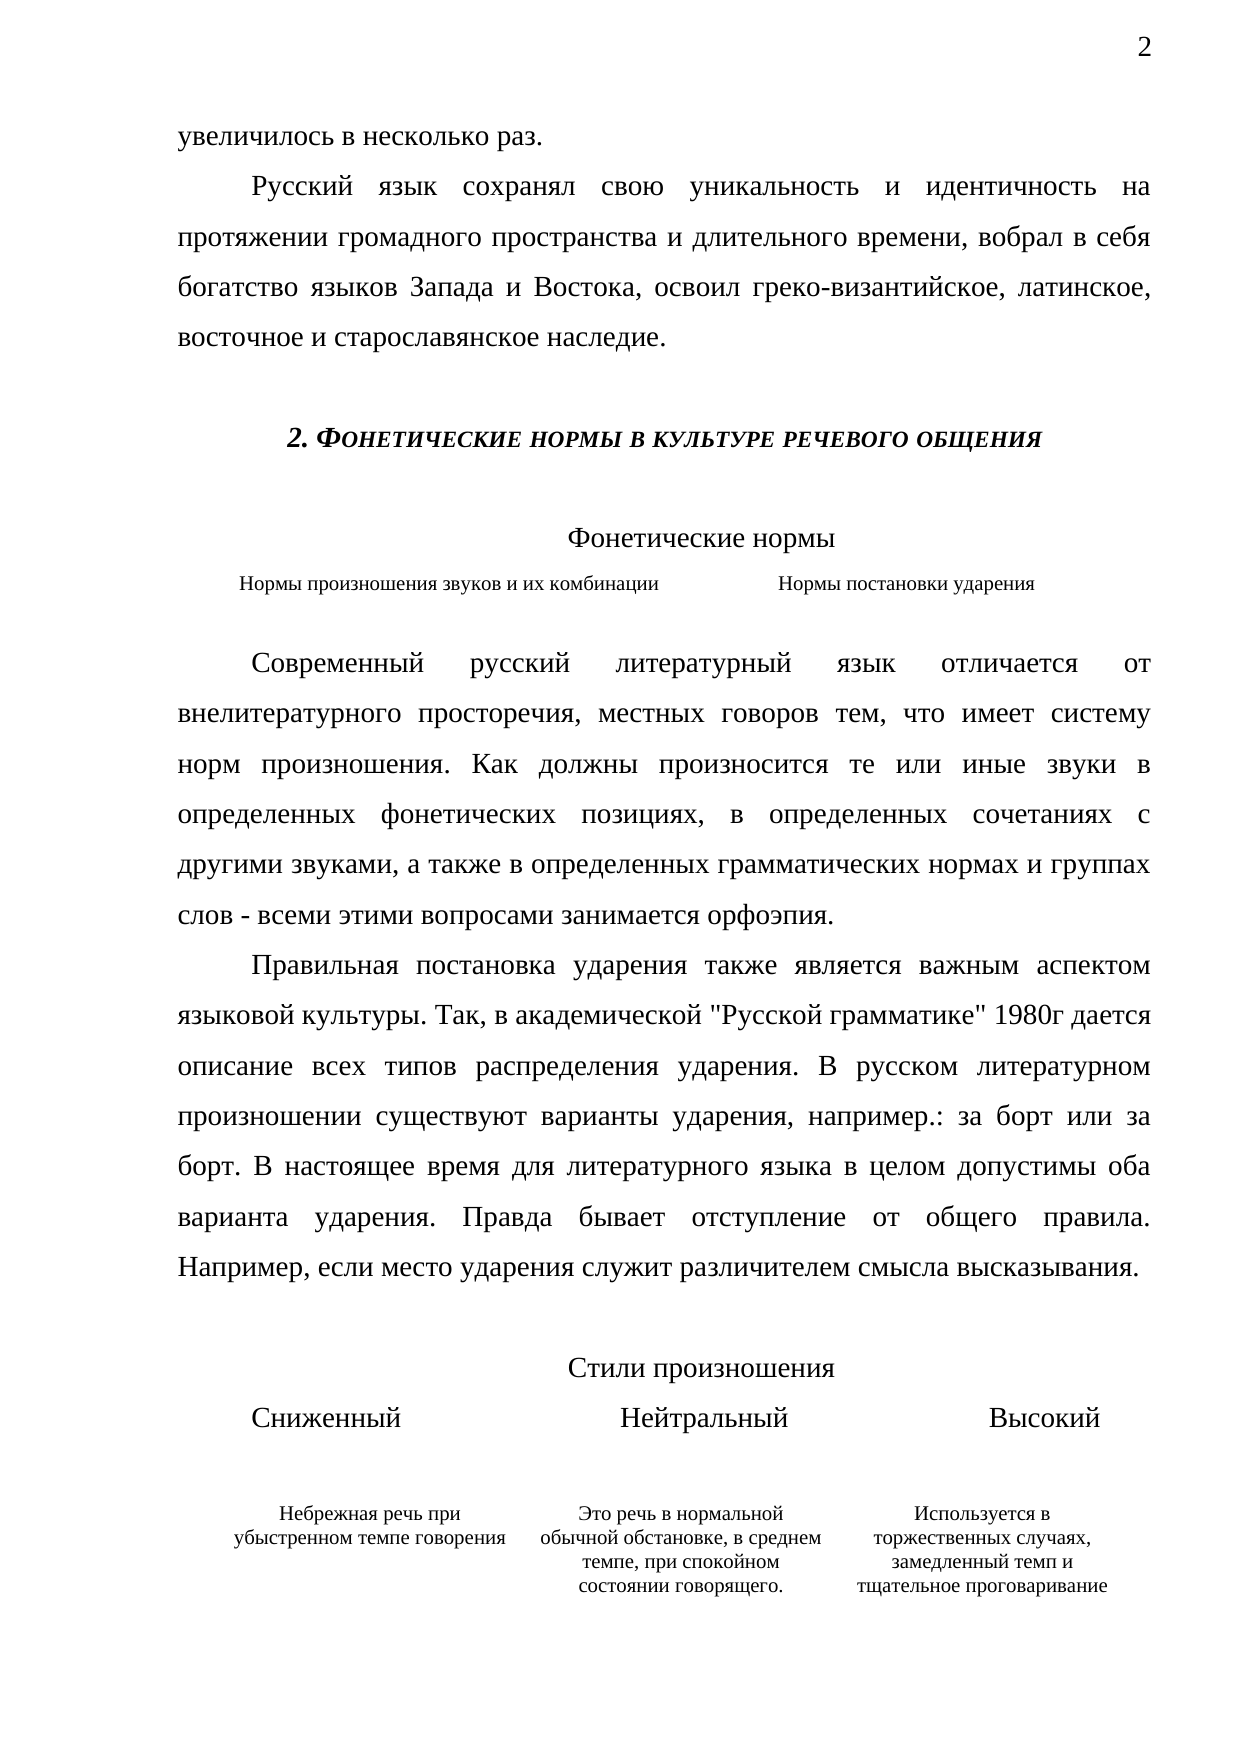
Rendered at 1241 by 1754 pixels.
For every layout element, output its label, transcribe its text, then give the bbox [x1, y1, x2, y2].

table_header Нормы произношения звуков и их комбинации [214, 571, 684, 595]
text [177, 118, 1152, 152]
text Правильная постановка ударения также является важным аспектом языковой культуры. Так, в академической "Русской грамматике" 1980г дается описание всех типов распределения ударения. В русском литературном произношении существуют варианты ударения, например.: за борт или за борт. В настоящее время для литературного языка в целом допустимы оба варианта ударения. Правда бывает отступление от общего правила. Например, если место ударения служит различителем смысла высказывания. [177, 947, 1152, 1283]
text Сниженный Нейтральный Высокий [177, 1400, 1152, 1433]
text Русский язык сохранял свою уникальность и идентичность на протяжении громадного пространства и длительного времени, вобрал в себя богатство языков Запада и Востока, освоил греко-византийское, латинское, восточное и старославянское наследие. [177, 168, 1152, 353]
table_header Нормы постановки ударения [684, 571, 1128, 595]
table_header Используется в торжественных случаях, замедленный темп и тщательное проговаривание [836, 1501, 1128, 1597]
text Современный русский литературный язык отличается от внелитературного просторечия, местных говоров тем, что имеет систему норм произношения. Как должны произносится те или иные звуки в определенных фонетических позициях, в определенных сочетаниях с другими звуками, а также в определенных грамматических нормах и группах слов - всеми этими вопросами занимается орфоэпия. [177, 645, 1152, 930]
table_header Это речь в нормальной обычной обстановке, в среднем темпе, при спокойном состоянии говорящего. [526, 1501, 836, 1597]
text Фонетические нормы [177, 521, 1152, 554]
subtitle 2. Фонетические нормы в культуре речевого общения [177, 420, 1152, 453]
text Стили произношения [177, 1350, 1152, 1383]
table_header Небрежная речь при убыстренном темпе говорения [214, 1501, 526, 1597]
